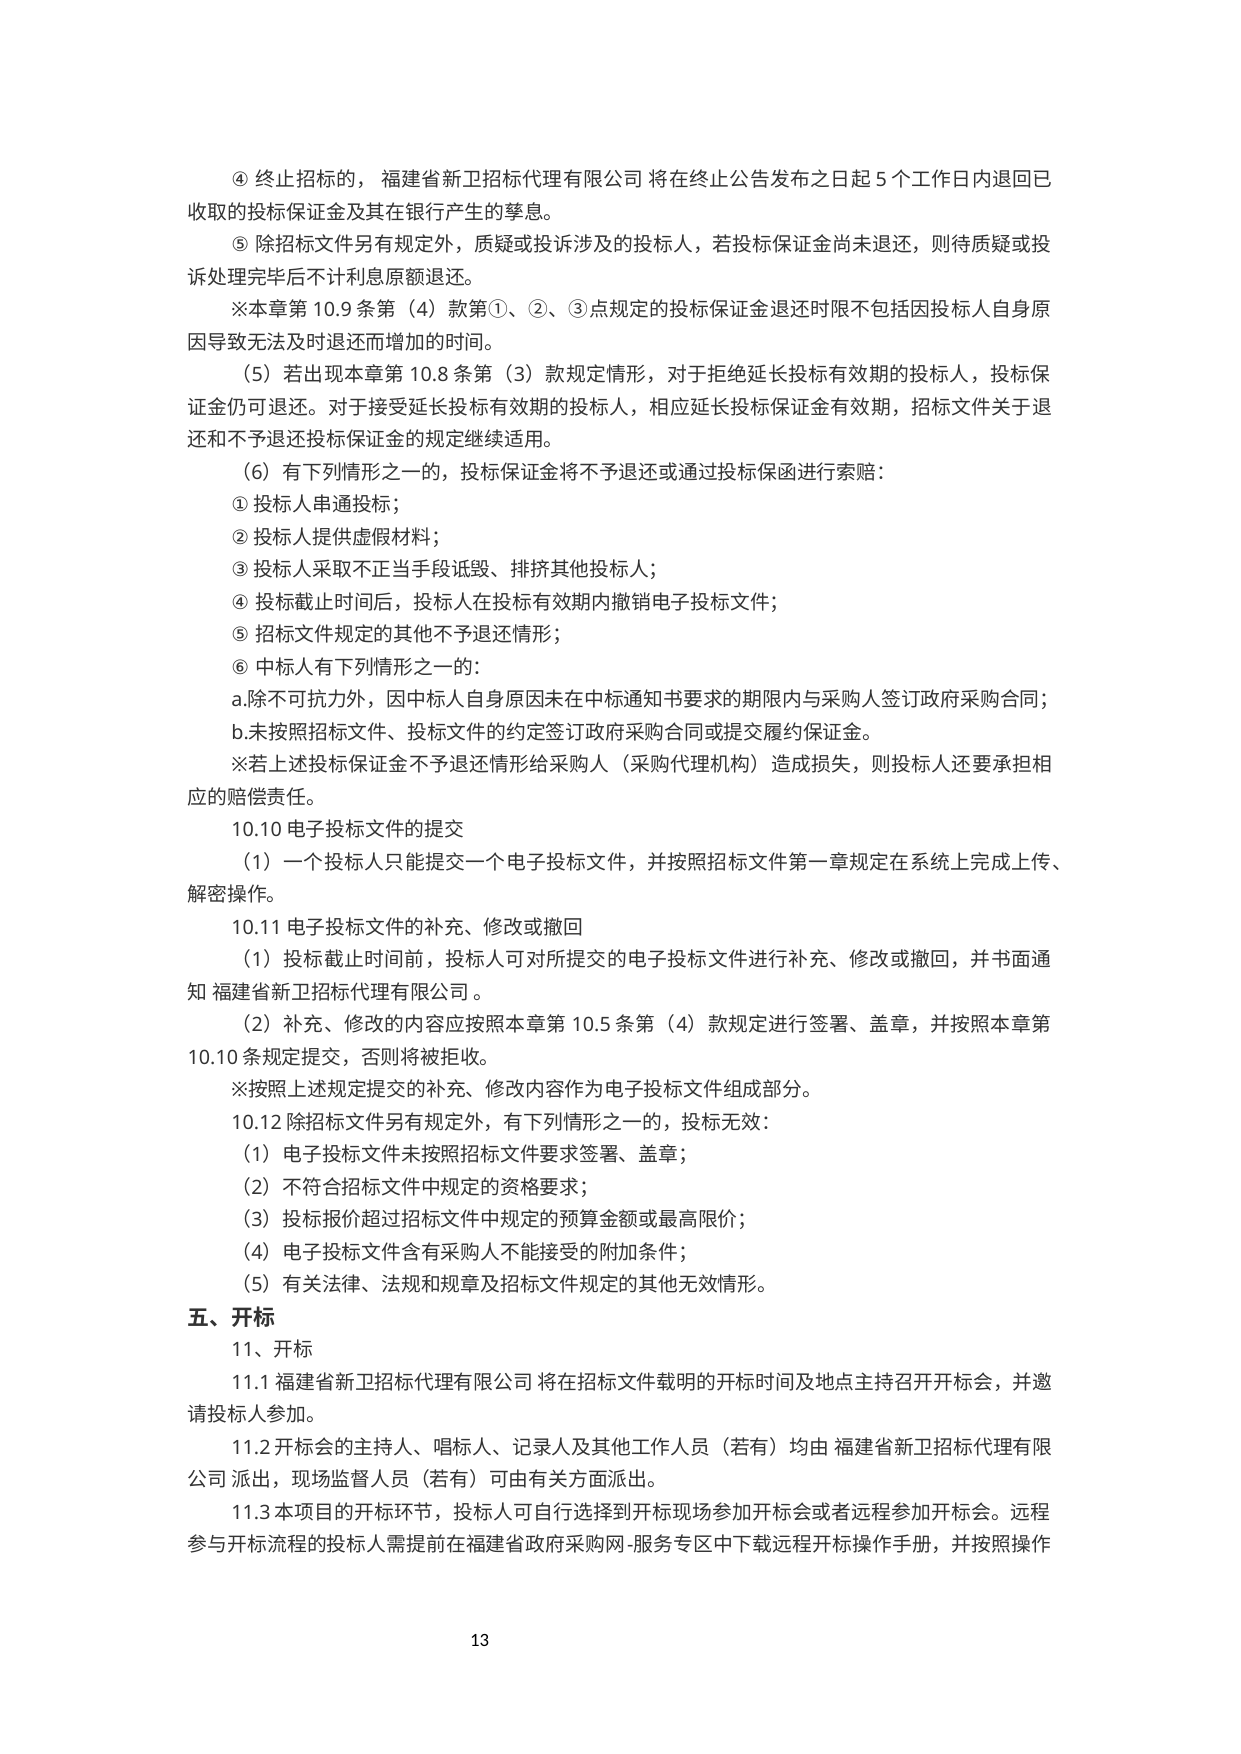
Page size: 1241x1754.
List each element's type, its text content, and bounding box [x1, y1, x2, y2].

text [187, 1494, 1053, 1559]
text 10.12除招标文件另有规定外，有下列情形之一的，投标无效： [187, 1104, 1053, 1137]
text （6）有下列情形之一的，投标保证金将不予退还或通过投标保函进行索赔： [187, 454, 1053, 487]
text （2）补充、修改的内容应按照本章第10.5条第（4）款规定进行签署、盖章，并按照本章第10.10条规定提交，否则将被拒收。 [187, 1007, 1053, 1072]
text ※若上述投标保证金不予退还情形给采购人（采购代理机构）造成损失，则投标人还要承担相应的赔偿责任。 [187, 747, 1053, 812]
text ※按照上述规定提交的补充、修改内容作为电子投标文件组成部分。 [187, 1072, 1053, 1104]
text 11.1 福建省新卫招标代理有限公司 将在招标文件载明的开标时间及地点主持召开开标会，并邀请投标人参加。 [187, 1364, 1053, 1429]
text ①投标人串通投标； [187, 487, 1053, 519]
text （1）电子投标文件未按照招标文件要求签署、盖章； [187, 1137, 1053, 1169]
text ⑤除招标文件另有规定外，质疑或投诉涉及的投标人，若投标保证金尚未退还，则待质疑或投诉处理完毕后不计利息原额退还。 [187, 227, 1053, 292]
text ②投标人提供虚假材料； [187, 519, 1053, 552]
text 11.2开标会的主持人、唱标人、记录人及其他工作人员（若有）均由 福建省新卫招标代理有限公司 派出，现场监督人员（若有）可由有关方面派出。 [187, 1429, 1053, 1494]
text （5）有关法律、法规和规章及招标文件规定的其他无效情形。 [187, 1267, 1053, 1299]
text ④投标截止时间后，投标人在投标有效期内撤销电子投标文件； [187, 584, 1053, 617]
text 10.11电子投标文件的补充、修改或撤回 [187, 909, 1053, 942]
text （3）投标报价超过招标文件中规定的预算金额或最高限价； [187, 1202, 1053, 1234]
text ※本章第10.9条第（4）款第①、②、③点规定的投标保证金退还时限不包括因投标人自身原因导致无法及时退还而增加的时间。 [187, 292, 1053, 357]
text a.除不可抗力外，因中标人自身原因未在中标通知书要求的期限内与采购人签订政府采购合同； [187, 682, 1053, 714]
text （1）投标截止时间前，投标人可对所提交的电子投标文件进行补充、修改或撤回，并书面通知 福建省新卫招标代理有限公司 。 [187, 942, 1053, 1007]
subtitle 五、开标 [187, 1299, 1053, 1332]
text ⑥中标人有下列情形之一的： [187, 649, 1053, 682]
text ⑤招标文件规定的其他不予退还情形； [187, 617, 1053, 649]
text （2）不符合招标文件中规定的资格要求； [187, 1169, 1053, 1202]
text b.未按照招标文件、投标文件的约定签订政府采购合同或提交履约保证金。 [187, 714, 1053, 747]
text ④终止招标的， 福建省新卫招标代理有限公司 将在终止公告发布之日起5个工作日内退回已收取的投标保证金及其在银行产生的孳息。 [187, 162, 1053, 227]
text （1）一个投标人只能提交一个电子投标文件，并按照招标文件第一章规定在系统上完成上传、解密操作。 [187, 844, 1053, 909]
text 11、开标 [187, 1332, 1053, 1364]
text （5）若出现本章第10.8条第（3）款规定情形，对于拒绝延长投标有效期的投标人，投标保证金仍可退还。对于接受延长投标有效期的投标人，相应延长投标保证金有效期，招标文件关于退还和不予退还投标保证金的规定继续适用。 [187, 357, 1053, 454]
text ③投标人采取不正当手段诋毁、排挤其他投标人； [187, 552, 1053, 584]
text 10.10电子投标文件的提交 [187, 812, 1053, 844]
text （4）电子投标文件含有采购人不能接受的附加条件； [187, 1234, 1053, 1267]
